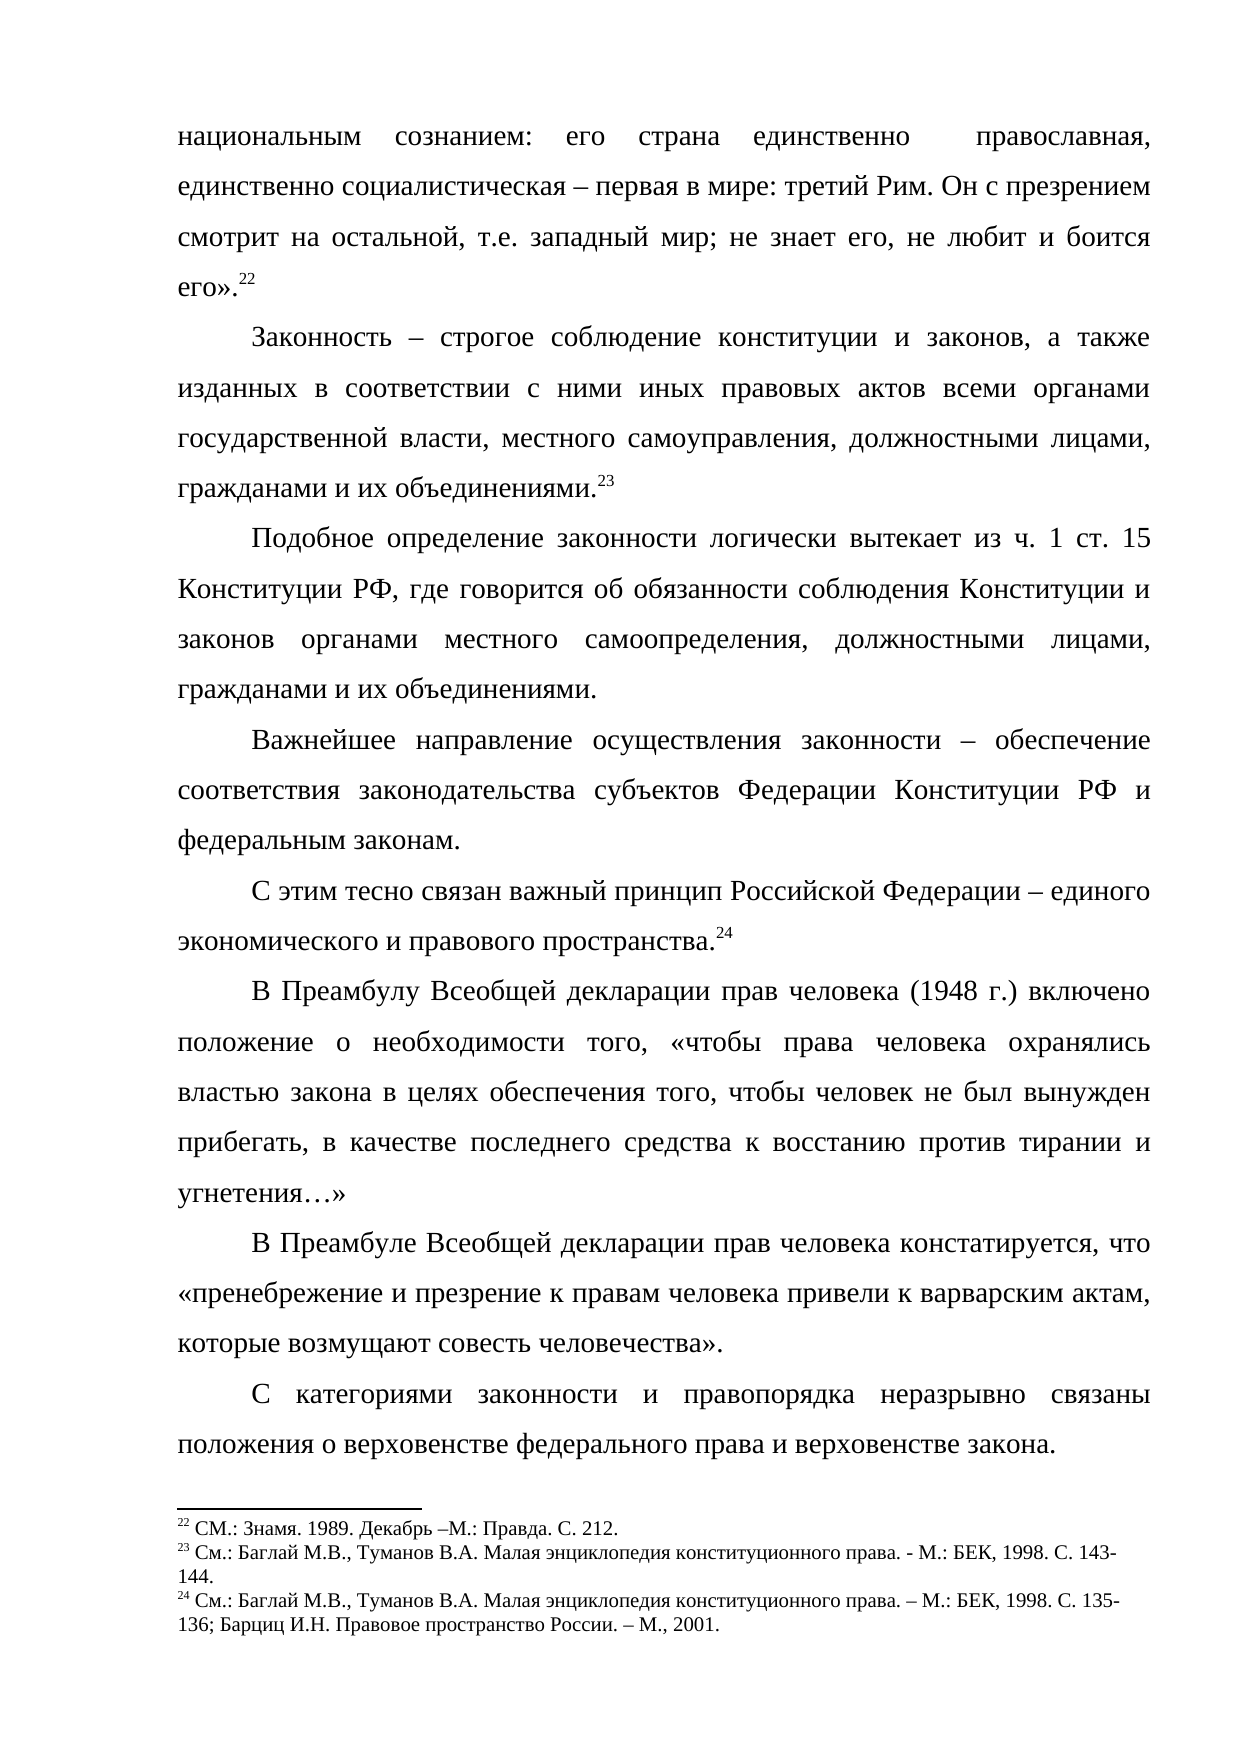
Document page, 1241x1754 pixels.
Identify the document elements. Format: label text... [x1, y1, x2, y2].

text Подобное определение законности логически вытекает из ч. 1 ст. 15 Конституции РФ, где говорится об обязанности соблюдения Конституции и законов органами местного самоопределения, должностными лицами, гражданами и их объединениями. [177, 521, 1152, 705]
text Важнейшее направление осуществления законности – обеспечение соответствия законодательства субъектов Федерации Конституции РФ и федеральным законам. [177, 722, 1152, 856]
text Законность – строгое соблюдение конституции и законов, а также изданных в соответствии с ними иных правовых актов всеми органами государственной власти, местного самоуправления, должностными лицами, гражданами и их объединениями. [177, 319, 1152, 504]
text В Преамбуле Всеобщей декларации прав человека констатируется, что «пренебрежение и презрение к правам человека привели к варварским актам, которые возмущают совесть человечества». [177, 1225, 1152, 1359]
text С категориями законности и правопорядка неразрывно связаны положения о верховенстве федерального права и верховенстве закона. [177, 1376, 1152, 1460]
text В Преамбулу Всеобщей декларации прав человека (.) включено положение о необходимости того, «чтобы права человека охранялись властью закона в целях обеспечения того, чтобы человек не был вынужден прибегать, в качестве последнего средства к восстанию против тирании и угнетения…» [177, 973, 1152, 1208]
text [177, 118, 1152, 303]
text С этим тесно связан важный принцип Российской Федерации – единого экономического и правового пространства. [177, 873, 1152, 957]
